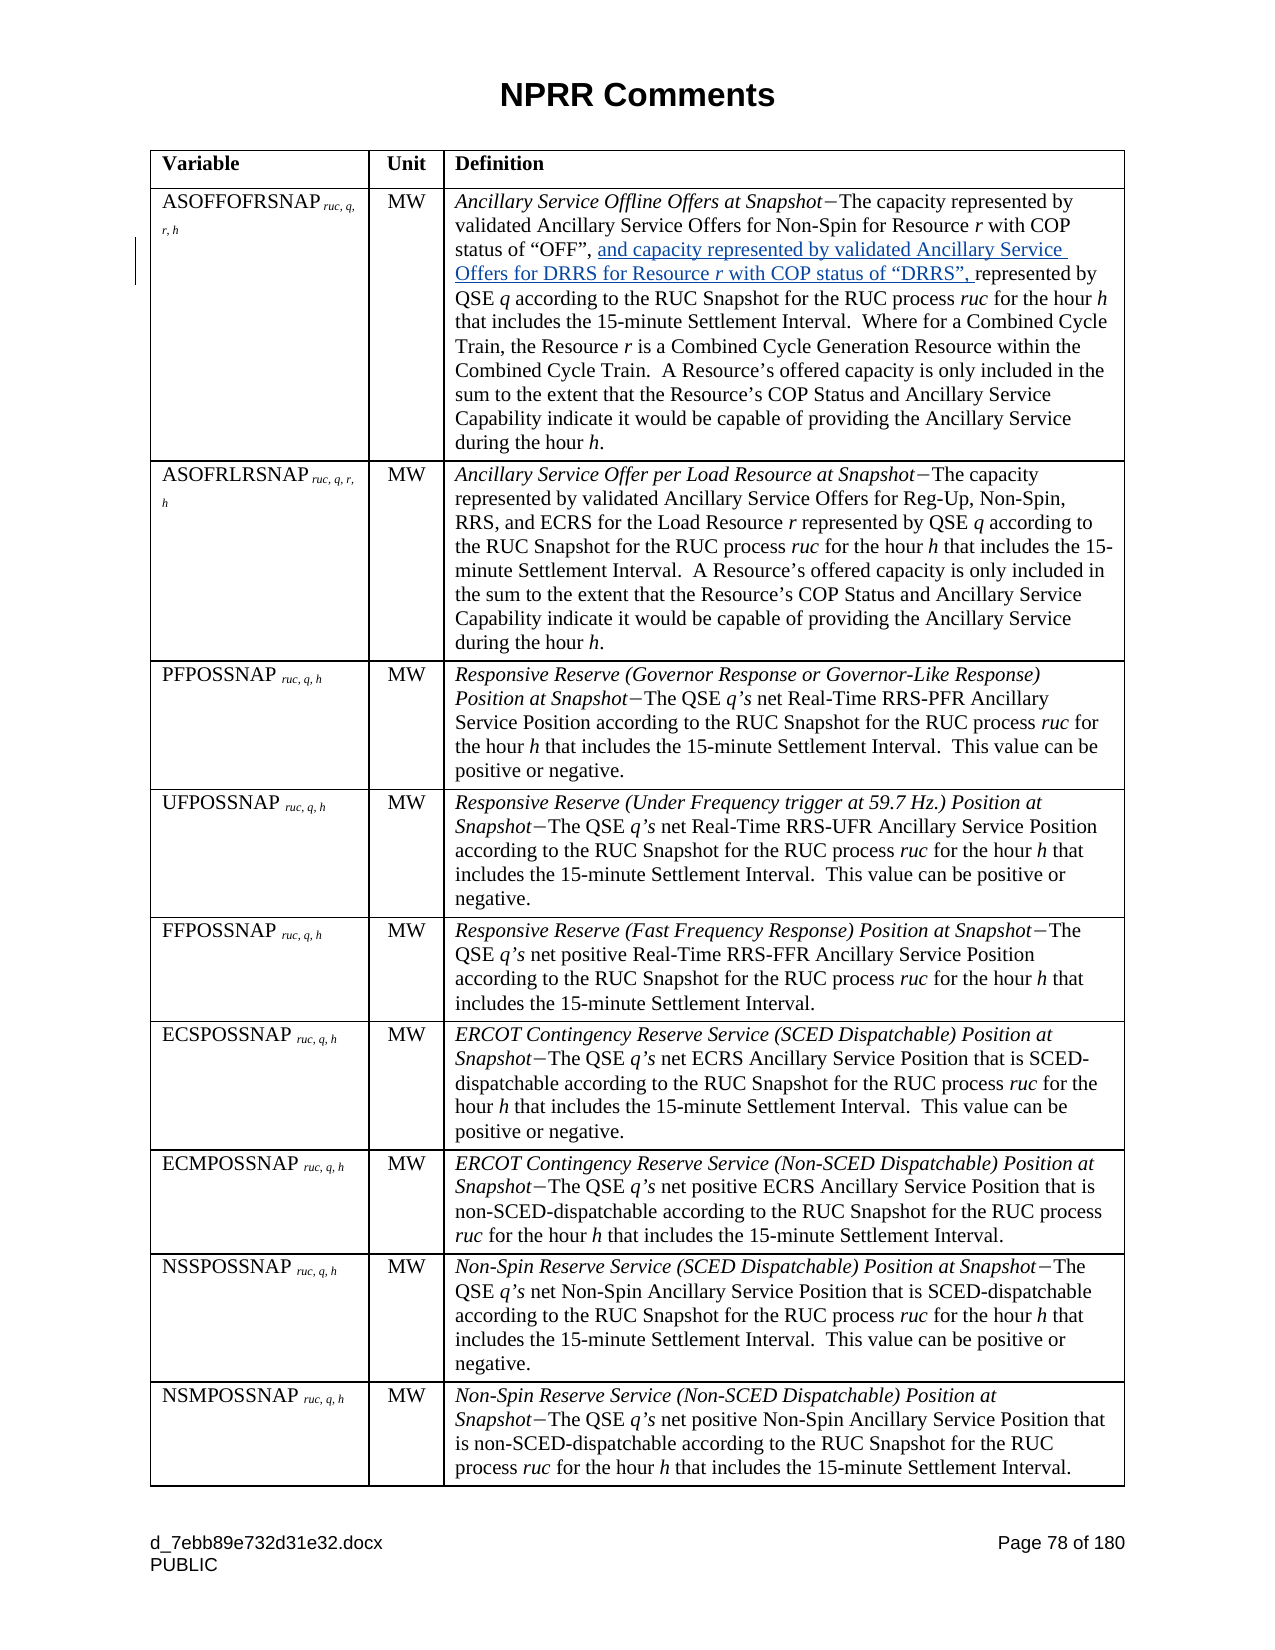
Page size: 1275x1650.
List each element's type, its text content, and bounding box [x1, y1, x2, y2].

table_cell MW [370, 1022, 443, 1149]
table_cell MW [370, 1151, 443, 1253]
table_cell ASOFRLRSNAP ruc, q, r, h [151, 462, 368, 660]
table_header Definition [445, 151, 1124, 188]
table_cell ECSPOSSNAP ruc, q, h [151, 1022, 368, 1149]
table_cell Non-Spin Reserve Service (SCED Dispatchable) Position at SnapshotThe QSE q’s net Non-Spin Ancillary Service Position that is SCED-dispatchable according to the RUC Snapshot for the RUC process ruc for the hour h that includes the 15-minute Settlement Interval. This value can be positive or negative. [445, 1255, 1124, 1381]
table_cell ECMPOSSNAP ruc, q, h [151, 1151, 368, 1253]
table_cell PFPOSSNAP ruc, q, h [151, 662, 368, 788]
table_cell ERCOT Contingency Reserve Service (SCED Dispatchable) Position at SnapshotThe QSE q’s net ECRS Ancillary Service Position that is SCED-dispatchable according to the RUC Snapshot for the RUC process ruc for the hour h that includes the 15-minute Settlement Interval. This value can be positive or negative. [445, 1022, 1124, 1149]
table_cell Responsive Reserve (Governor Response or Governor-Like Response) Position at SnapshotThe QSE q’s net Real-Time RRS-PFR Ancillary Service Position according to the RUC Snapshot for the RUC process ruc for the hour h that includes the 15-minute Settlement Interval. This value can be positive or negative. [445, 662, 1124, 788]
table_cell NSSPOSSNAP ruc, q, h [151, 1255, 368, 1381]
table_cell MW [370, 189, 443, 460]
table_cell MW [370, 918, 443, 1021]
table_cell Responsive Reserve (Under Frequency trigger at 59.7 Hz.) Position at SnapshotThe QSE q’s net Real-Time RRS-UFR Ancillary Service Position according to the RUC Snapshot for the RUC process ruc for the hour h that includes the 15-minute Settlement Interval. This value can be positive or negative. [445, 790, 1124, 917]
table_cell Ancillary Service Offline Offers at SnapshotThe capacity represented by validated Ancillary Service Offers for Non-Spin for Resource r with COP status of “OFF”, represented by QSE q according to the RUC Snapshot for the RUC process ruc for the hour h that includes the 15-minute Settlement Interval. Where for a Combined Cycle Train, the Resource r is a Combined Cycle Generation Resource within the Combined Cycle Train. A Resource’s offered capacity is only included in the sum to the extent that the Resource’s COP Status and Ancillary Service Capability indicate it would be capable of providing the Ancillary Service during the hour h. [445, 189, 1124, 460]
table_cell MW [370, 1383, 443, 1485]
table_cell MW [370, 662, 443, 788]
table_cell ERCOT Contingency Reserve Service (Non-SCED Dispatchable) Position at SnapshotThe QSE q’s net positive ECRS Ancillary Service Position that is non-SCED-dispatchable according to the RUC Snapshot for the RUC process ruc for the hour h that includes the 15-minute Settlement Interval. [445, 1151, 1124, 1253]
table_cell ASOFFOFRSNAP ruc, q, r, h [151, 189, 368, 460]
table_header Unit [370, 151, 443, 188]
table_cell UFPOSSNAP ruc, q, h [151, 790, 368, 917]
table_cell Ancillary Service Offer per Load Resource at SnapshotThe capacity represented by validated Ancillary Service Offers for Reg-Up, Non-Spin, RRS, and ECRS for the Load Resource r represented by QSE q according to the RUC Snapshot for the RUC process ruc for the hour h that includes the 15-minute Settlement Interval. A Resource’s offered capacity is only included in the sum to the extent that the Resource’s COP Status and Ancillary Service Capability indicate it would be capable of providing the Ancillary Service during the hour h. [445, 462, 1124, 660]
table_cell MW [370, 1255, 443, 1381]
table_header Variable [151, 151, 368, 188]
table_cell Non-Spin Reserve Service (Non-SCED Dispatchable) Position at SnapshotThe QSE q’s net positive Non-Spin Ancillary Service Position that is non-SCED-dispatchable according to the RUC Snapshot for the RUC process ruc for the hour h that includes the 15-minute Settlement Interval. [445, 1383, 1124, 1485]
table_cell MW [370, 462, 443, 660]
table_cell MW [370, 790, 443, 917]
table_cell FFPOSSNAP ruc, q, h [151, 918, 368, 1021]
table_cell NSMPOSSNAP ruc, q, h [151, 1383, 368, 1485]
table_cell Responsive Reserve (Fast Frequency Response) Position at SnapshotThe QSE q’s net positive Real-Time RRS-FFR Ancillary Service Position according to the RUC Snapshot for the RUC process ruc for the hour h that includes the 15-minute Settlement Interval. [445, 918, 1124, 1021]
